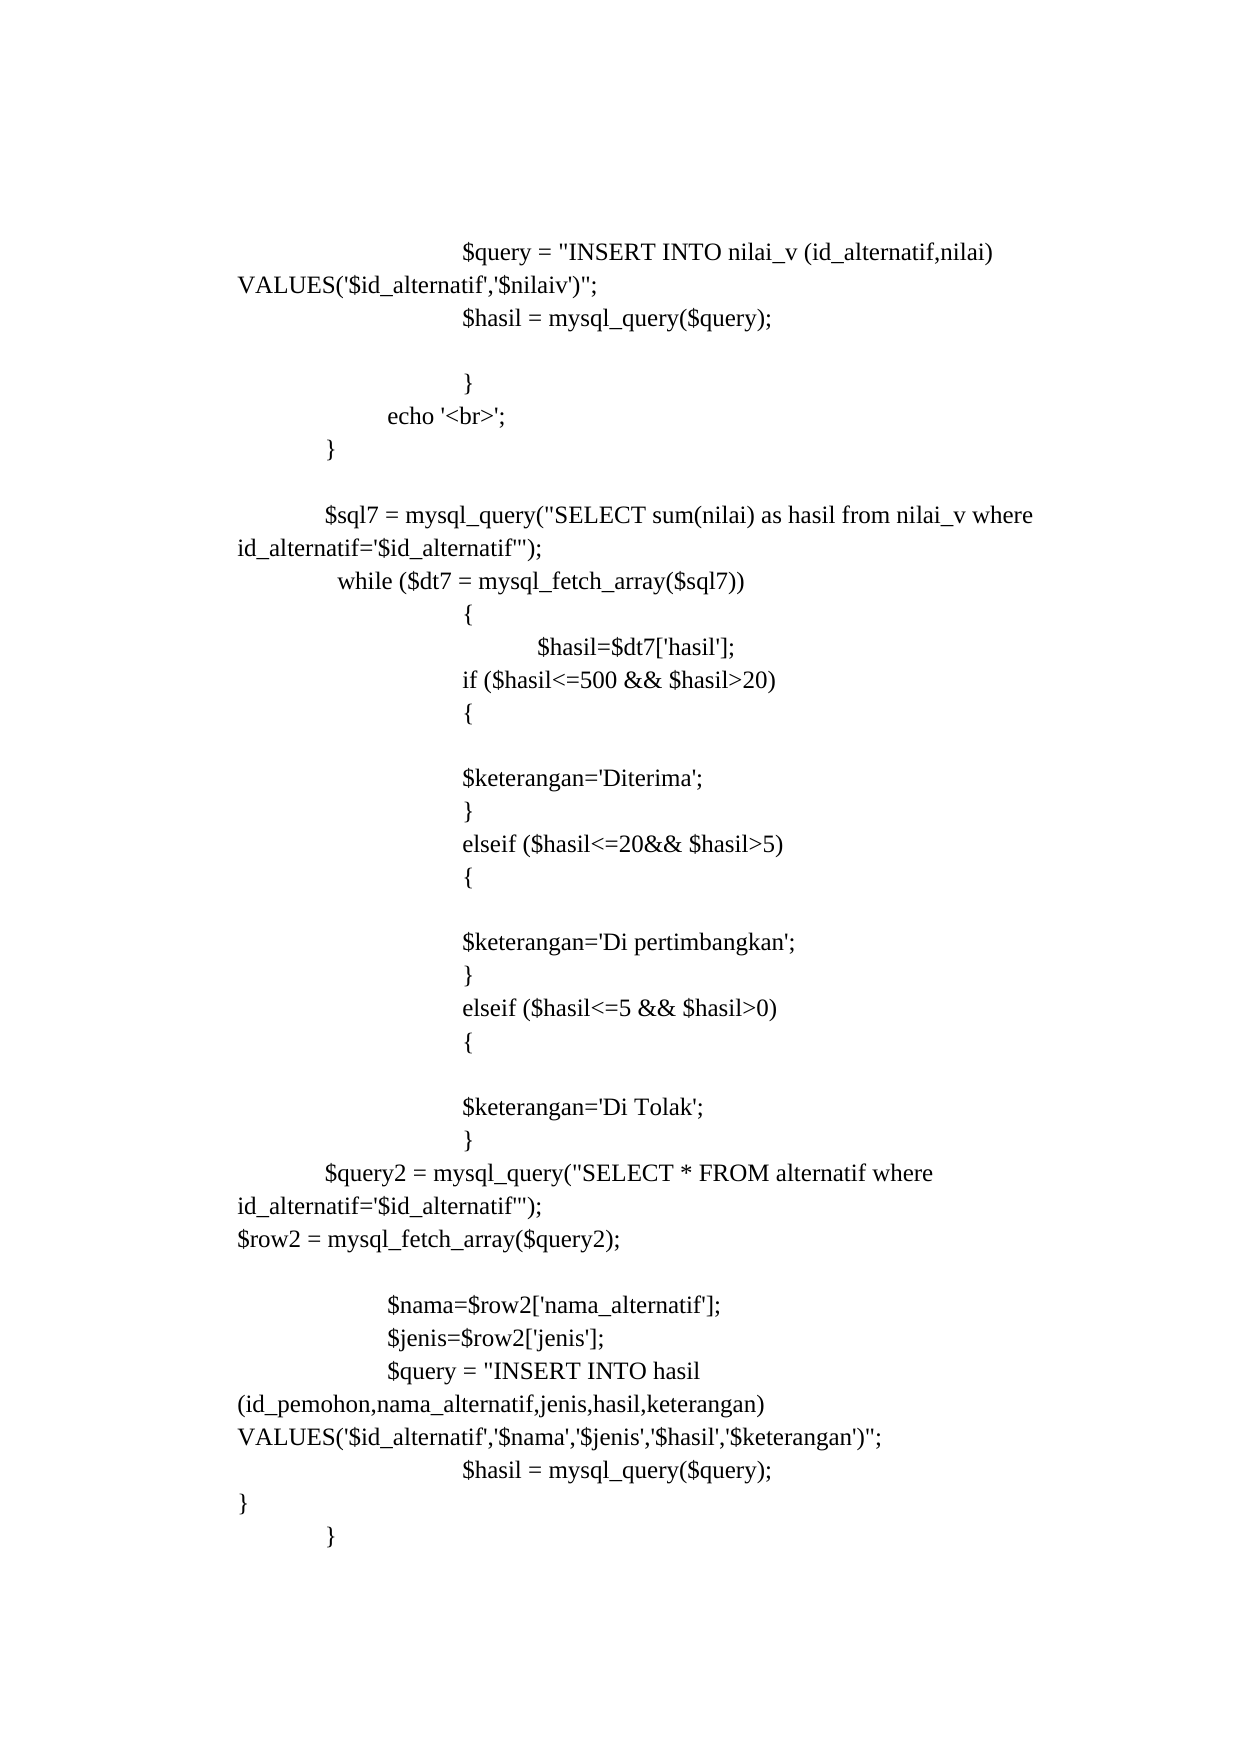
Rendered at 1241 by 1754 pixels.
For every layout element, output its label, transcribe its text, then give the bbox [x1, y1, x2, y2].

text $query = "INSERT INTO nilai_v (id_alternatif,nilai) VALUES('$id_alternatif','$nilaiv')"; [237, 237, 1063, 299]
text $nama=$row2['nama_alternatif']; [237, 1290, 1063, 1319]
text $sql7 = mysql_query("SELECT sum(nilai) as hasil from nilai_v where id_alternatif='$id_alternatif'"); [237, 500, 1063, 561]
text } [237, 434, 1063, 463]
text $keterangan='Di Tolak'; [237, 1092, 1063, 1121]
text } [237, 368, 1063, 397]
text $keterangan='Diterima'; [237, 763, 1063, 792]
text $hasil = mysql_query($query); [237, 1455, 1063, 1484]
text { [237, 1027, 1063, 1055]
text echo '<br>'; [237, 401, 1063, 430]
text $jenis=$row2['jenis']; [237, 1323, 1063, 1352]
text } [237, 1125, 1063, 1154]
text } [237, 1521, 1063, 1550]
text $row2 = mysql_fetch_array($query2); [237, 1224, 1063, 1253]
text if ($hasil<=500 && $hasil>20) [237, 665, 1063, 693]
text } [237, 961, 1063, 989]
text while ($dt7 = mysql_fetch_array($sql7)) [237, 566, 1063, 594]
text } [237, 796, 1063, 825]
text } [237, 1488, 1063, 1517]
text $query = "INSERT INTO hasil (id_pemohon,nama_alternatif,jenis,hasil,keterangan) VALUES('$id_alternatif','$nama','$jenis','$hasil','$keterangan')"; [237, 1356, 1063, 1451]
text $hasil=$dt7['hasil']; [237, 632, 1063, 661]
text $hasil = mysql_query($query); [237, 303, 1063, 332]
text $query2 = mysql_query("SELECT * FROM alternatif where id_alternatif='$id_alternatif'"); [237, 1158, 1063, 1220]
text elseif ($hasil<=5 && $hasil>0) [237, 993, 1063, 1022]
text elseif ($hasil<=20&& $hasil>5) [237, 829, 1063, 858]
text { [237, 698, 1063, 727]
text { [237, 862, 1063, 891]
text $keterangan='Di pertimbangkan'; [237, 927, 1063, 956]
text { [237, 599, 1063, 627]
